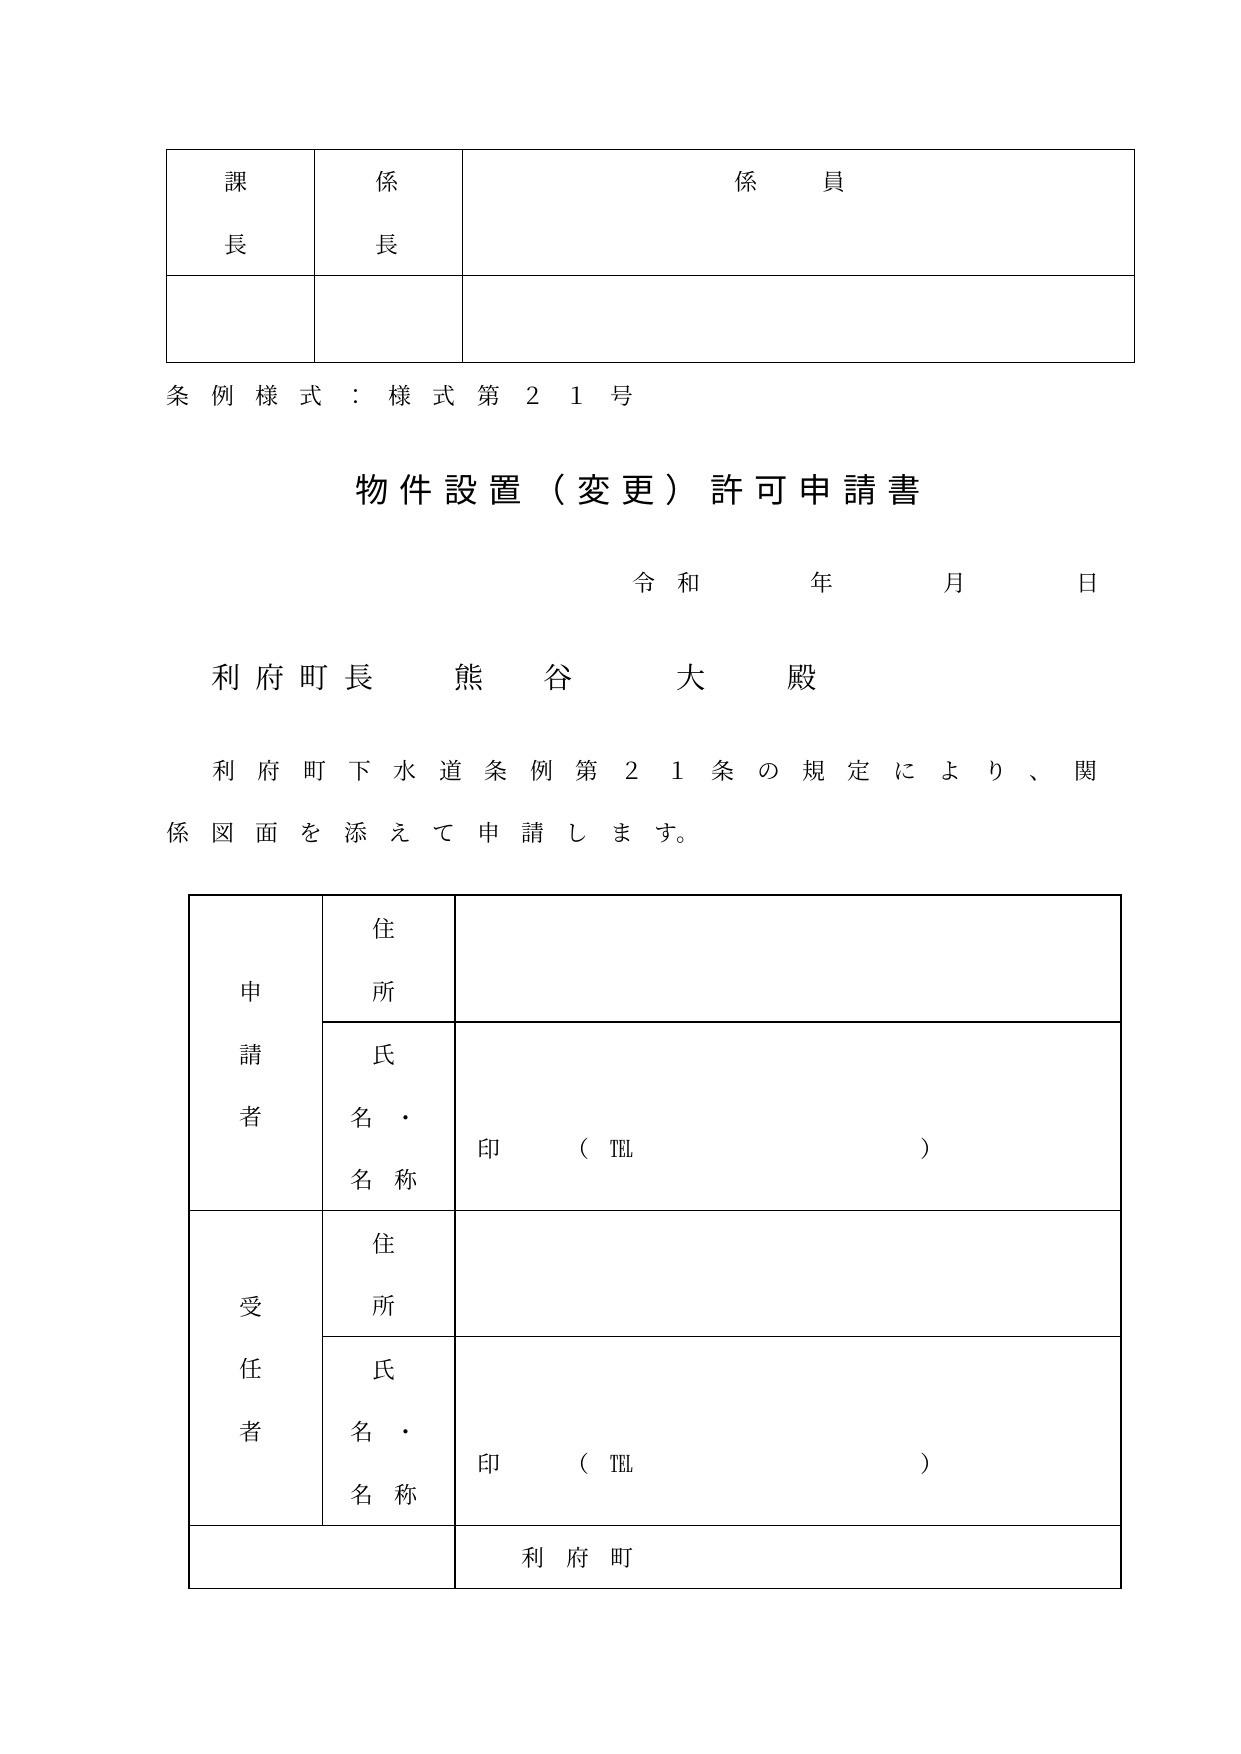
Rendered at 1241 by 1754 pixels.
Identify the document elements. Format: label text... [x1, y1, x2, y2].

text 利府町下水道条例第２１条の規定により、関係図面を添えて申請します。 [167, 738, 1121, 863]
text 条例様式：様式第２１号 [167, 363, 1121, 426]
table_cell 印 （℡ ） [456, 1337, 1120, 1524]
table_cell [315, 276, 462, 362]
table_cell [190, 1526, 454, 1588]
table_cell 印 （℡ ） [456, 1023, 1120, 1210]
table_cell 氏名・名称 [323, 1337, 454, 1524]
table_header [456, 896, 1120, 1021]
table_cell 住 所 [323, 1211, 454, 1336]
table_header 係 員 [463, 150, 1134, 274]
table_cell 氏名・名称 [323, 1023, 454, 1210]
table_cell 利府町 [456, 1526, 1120, 1588]
table_header 住 所 [323, 896, 454, 1021]
table_cell [167, 276, 314, 362]
table_header 申 請 者 [190, 896, 322, 1210]
table_cell [456, 1211, 1120, 1336]
table_cell 受 任 者 [190, 1211, 322, 1524]
text 利府町長 熊 谷 大 殿 [167, 644, 1121, 707]
text 令和 年 月 日 [167, 551, 1121, 613]
table_header 課 長 [167, 150, 314, 274]
table_header 係 長 [315, 150, 462, 274]
table_cell [463, 276, 1134, 362]
text 物件設置（変更）許可申請書 [167, 457, 1121, 519]
